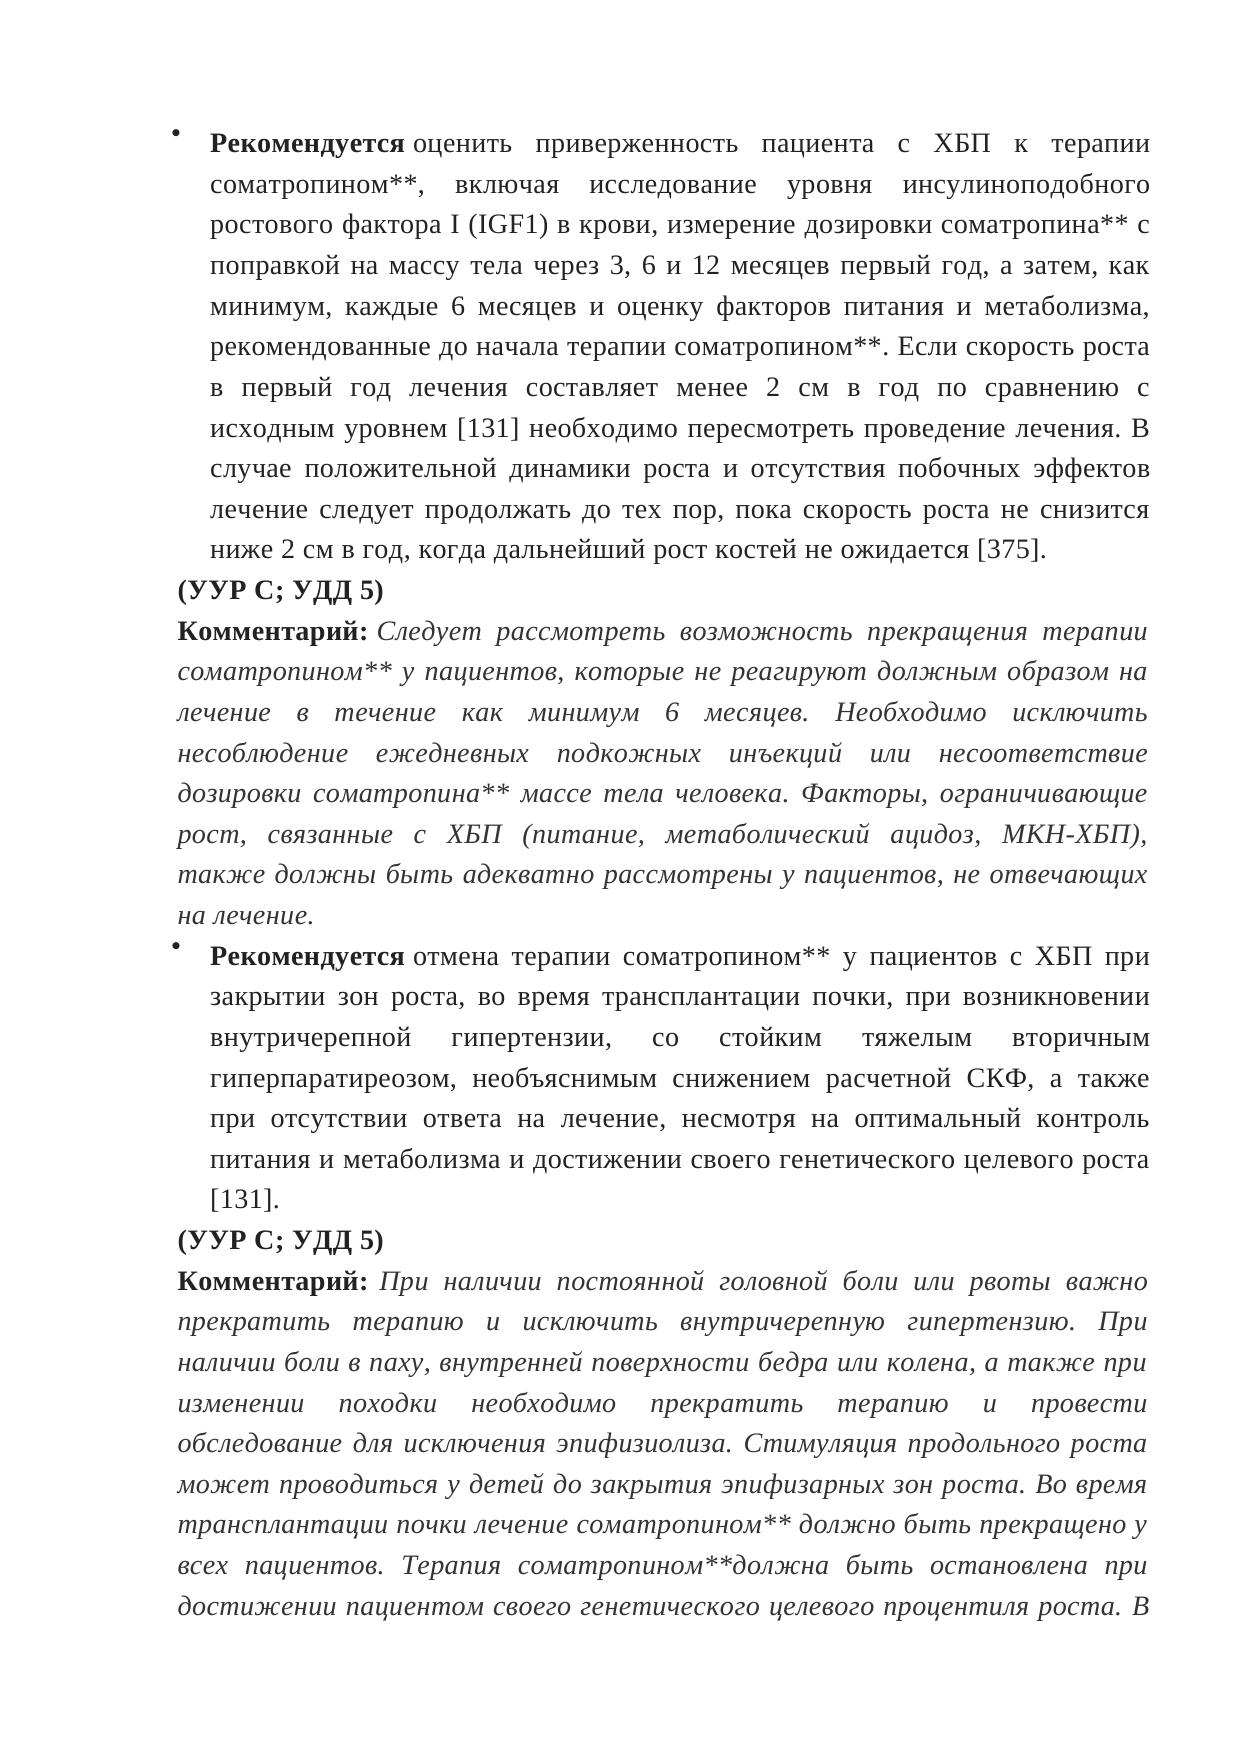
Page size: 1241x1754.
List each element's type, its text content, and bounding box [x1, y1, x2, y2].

text (УУР С; УДД 5) [177, 1215, 1152, 1256]
list Рекомендуется оценить приверженность пациента с ХБП к терапии соматропином**, включая исследование уровня инсулиноподобного ростового фактора I (IGF1) в крови, измерение дозировки соматропина** с поправкой на массу тела через 3, 6 и 12 месяцев первый год, а затем, как минимум, каждые 6 месяцев и оценку факторов питания и метаболизма, рекомендованные до начала терапии соматропином**. Если скорость роста в первый год лечения составляет менее 2 см в год по сравнению с исходным уровнем [131] необходимо пересмотреть проведение лечения. В случае положительной динамики роста и отсутствия побочных эффектов лечение следует продолжать до тех пор, пока скорость роста не снизится ниже 2 см в год, когда дальнейший рост костей не ожидается [375]. [172, 118, 1152, 565]
text (УУР С; УДД 5) [177, 565, 1152, 606]
text Комментарий: Следует рассмотреть возможность прекращения терапии соматропином** у пациентов, которые не реагируют должным образом на лечение в течение как минимум 6 месяцев. Необходимо исключить несоблюдение ежедневных подкожных инъекций или несоответствие дозировки соматропина** массе тела человека. Факторы, ограничивающие рост, связанные с ХБП (питание, метаболический ацидоз, МКН-ХБП), также должны быть адекватно рассмотрены у пациентов, не отвечающих на лечение. [177, 606, 1152, 931]
list Рекомендуется отмена терапии соматропином** у пациентов с ХБП при закрытии зон роста, во время трансплантации почки, при возникновении внутричерепной гипертензии, со стойким тяжелым вторичным гиперпаратиреозом, необъяснимым снижением расчетной СКФ, а также при отсутствии ответа на лечение, несмотря на оптимальный контроль питания и метаболизма и достижении своего генетического целевого роста [131]. [172, 931, 1152, 1215]
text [177, 1256, 1152, 1621]
